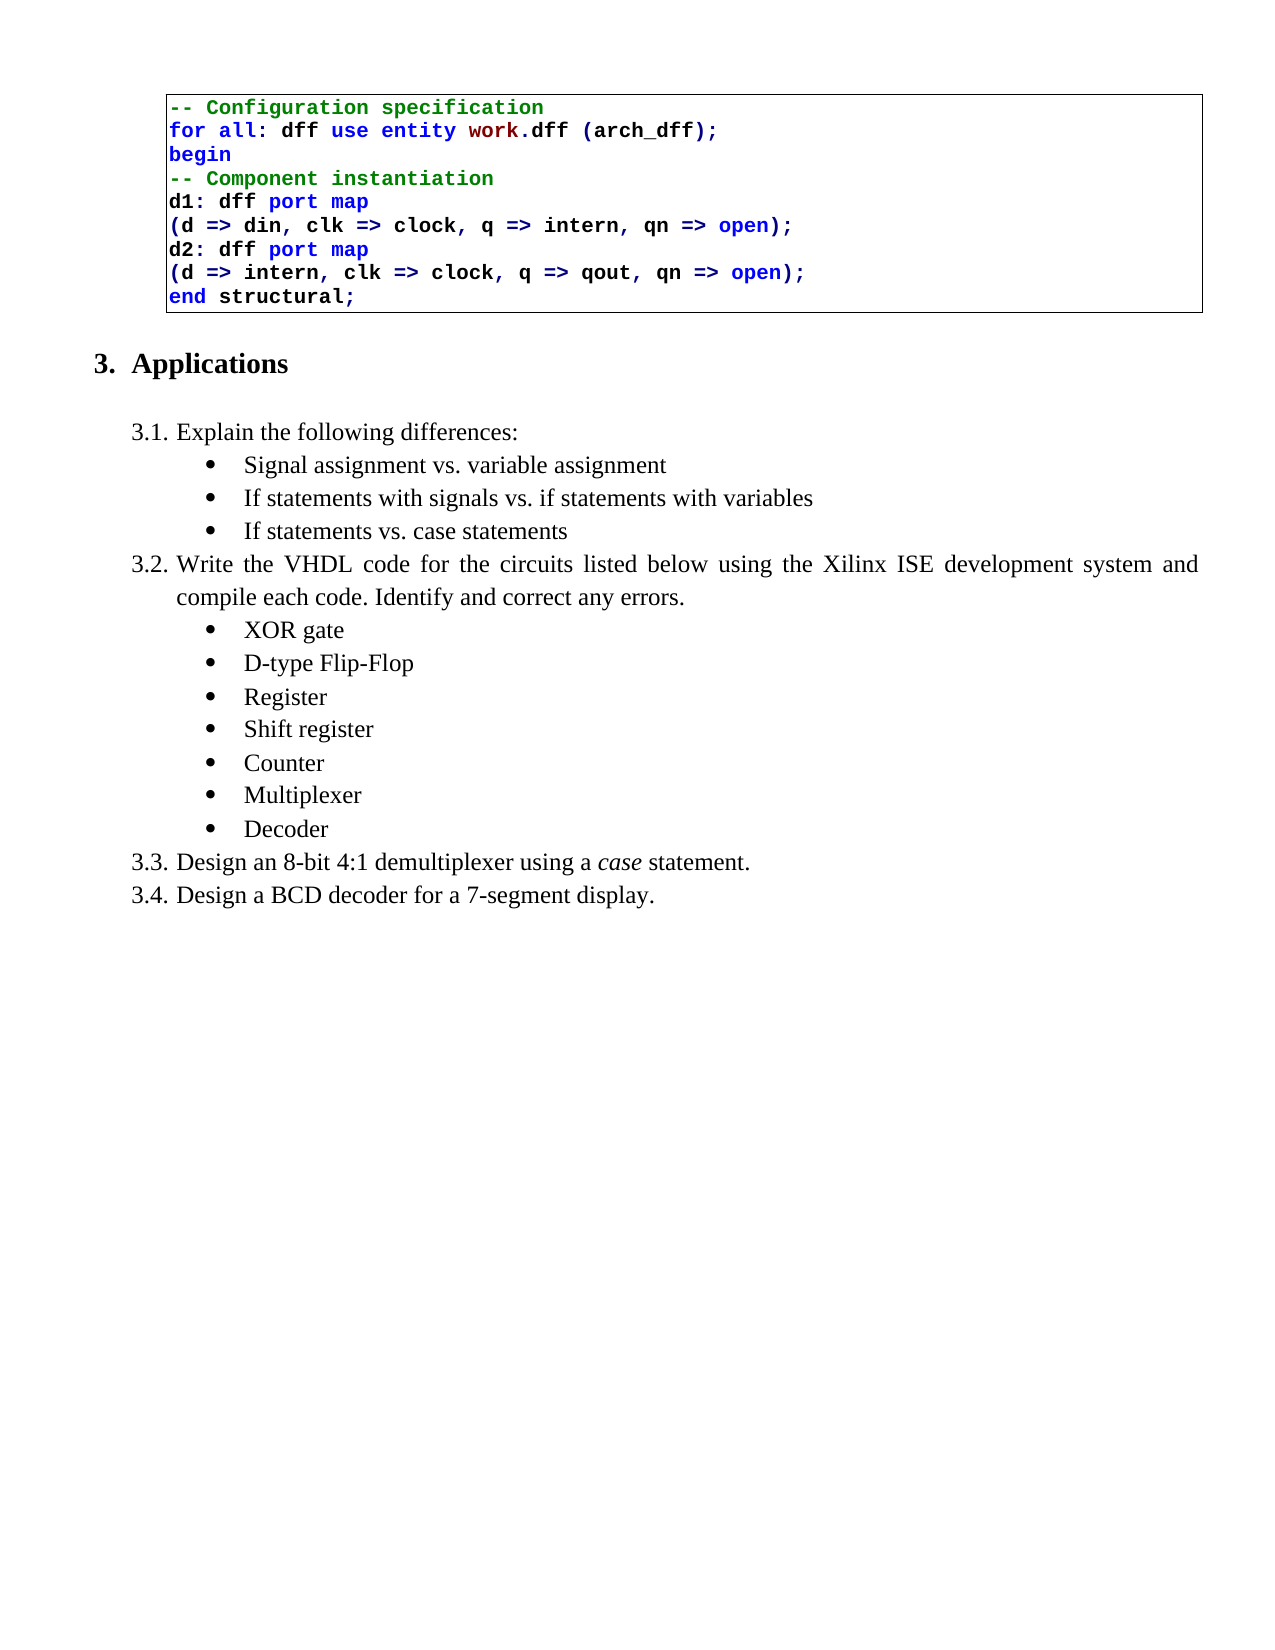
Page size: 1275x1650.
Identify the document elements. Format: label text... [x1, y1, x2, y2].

text d1: dff port map [167, 188, 1202, 212]
list Multiplexer [206, 781, 1200, 809]
text d2: dff port map [167, 236, 1202, 259]
list D-type Flip-Flop [206, 648, 1200, 677]
list Design a BCD decoder for a 7-segment display. [131, 880, 1200, 908]
list Register [206, 682, 1200, 710]
list Write the VHDL code for the circuits listed below using the Xilinx ISE development system and compile each code. Identify and correct any errors. [131, 549, 1200, 611]
text -- Configuration specification [167, 95, 1202, 117]
text end structural; [167, 283, 1202, 312]
text begin [167, 141, 1202, 165]
text for all: dff use entity work.dff (arch_dff); [167, 117, 1202, 141]
list Signal assignment vs. variable assignment [206, 450, 1200, 479]
list Design an 8-bit 4:1 demultiplexer using a case statement. [131, 847, 1200, 875]
list Decoder [206, 814, 1200, 842]
list Counter [206, 748, 1200, 776]
list If statements vs. case statements [206, 516, 1200, 545]
list Applications [94, 346, 1200, 379]
text -- Component instantiation [167, 165, 1202, 188]
text (d => din, clk => clock, q => intern, qn => open); [167, 212, 1202, 236]
text (d => intern, clk => clock, q => qout, qn => open); [167, 259, 1202, 283]
list Explain the following differences: [131, 417, 1200, 446]
list XOR gate [206, 616, 1200, 644]
list Shift register [206, 714, 1200, 743]
list If statements with signals vs. if statements with variables [206, 483, 1200, 512]
